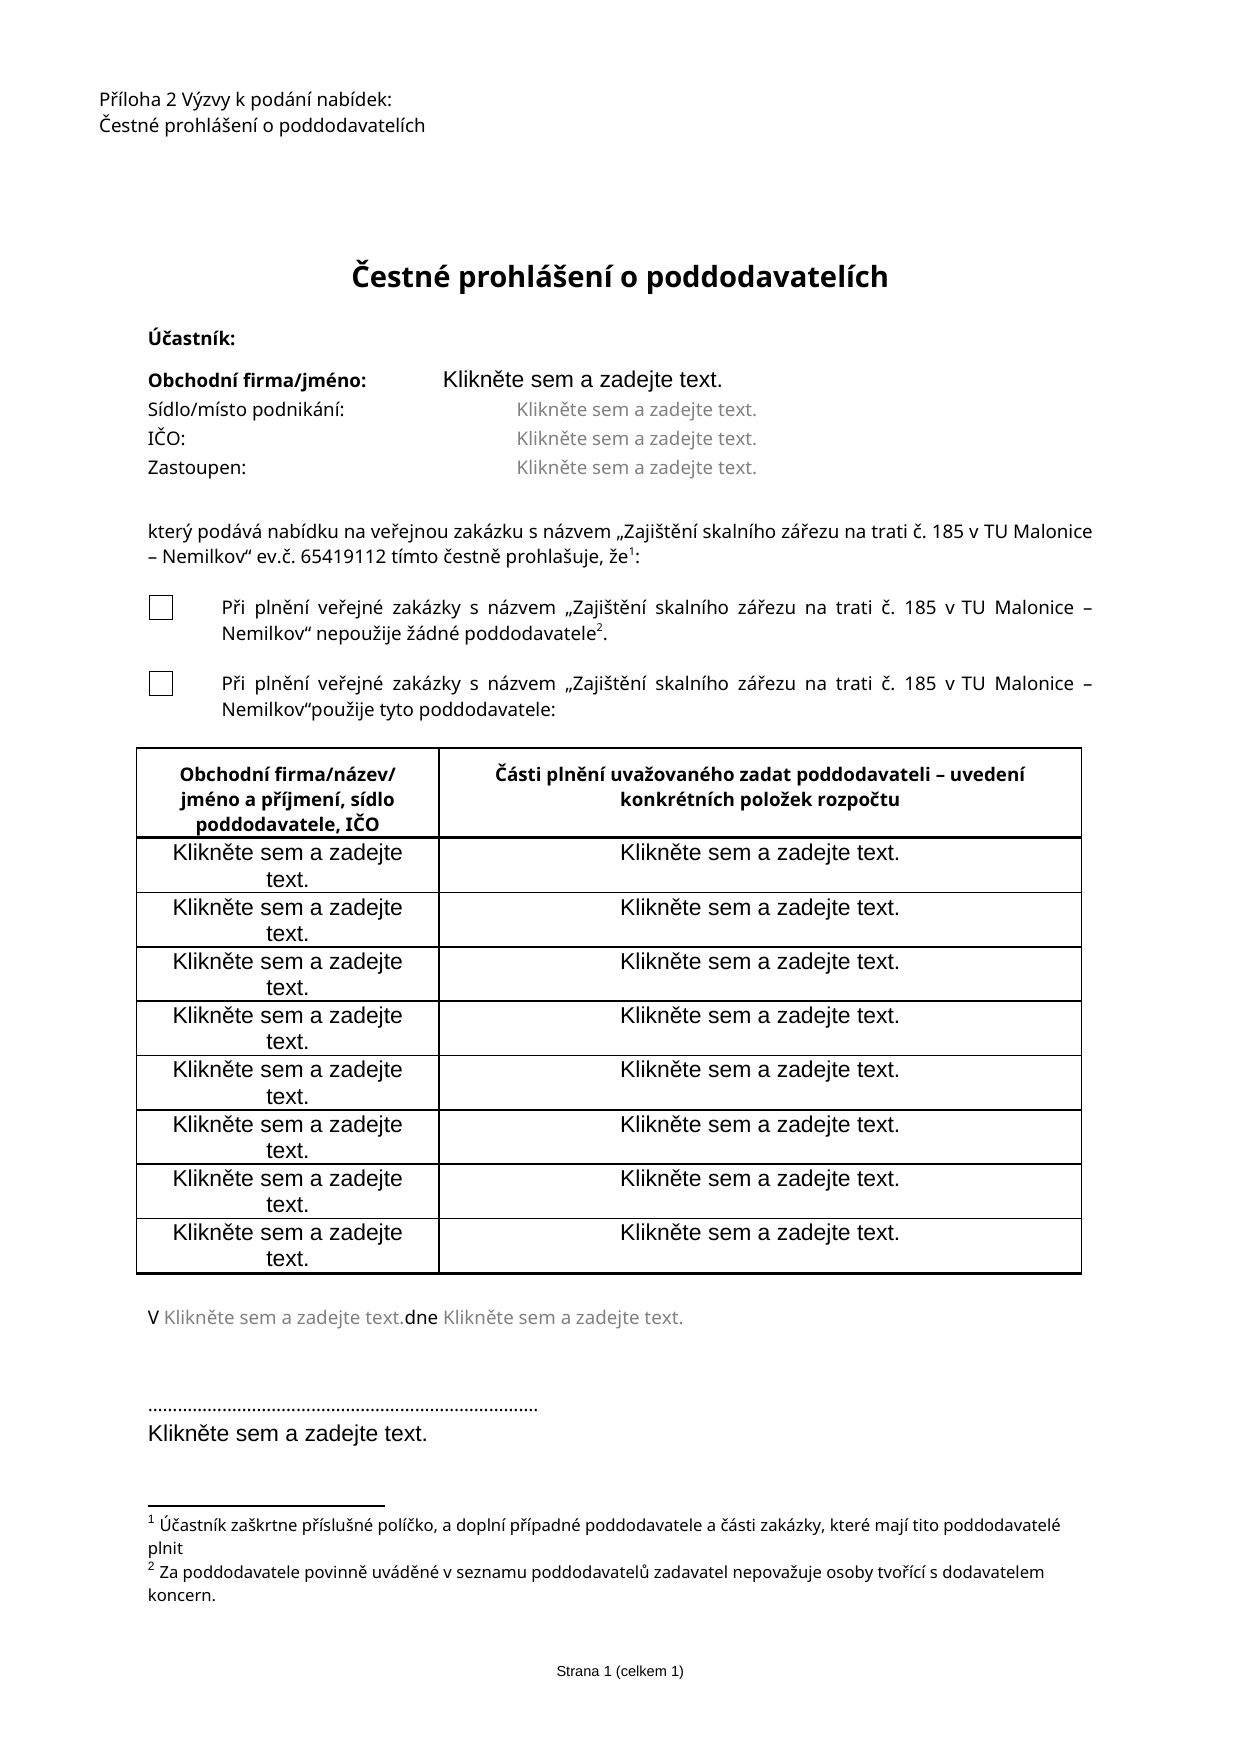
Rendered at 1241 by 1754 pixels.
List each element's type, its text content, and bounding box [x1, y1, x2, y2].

text Zastoupen: [148, 451, 1093, 480]
text Při plnění veřejné zakázky s názvem „Zajištění skalního zářezu na trati č. 185 v TU Malonice – Nemilkov“ nepoužije žádné poddodavatele. [148, 594, 1093, 645]
text Účastník: [148, 321, 1093, 352]
table_header Části plnění uvažovaného zadat poddodavateli – uvedení konkrétních položek rozpočtu [440, 749, 1081, 836]
text Sídlo/místo podnikání: [148, 393, 1093, 422]
text ……………………………………………………………………. [148, 1388, 1092, 1417]
text Při plnění veřejné zakázky s názvem „Zajištění skalního zářezu na trati č. 185 v TU Malonice – Nemilkov“použije tyto poddodavatele: [148, 670, 1093, 721]
text IČO: [148, 422, 1093, 451]
text Obchodní firma/jméno: [148, 364, 1093, 393]
text který podává nabídku na veřejnou zakázku s názvem „Zajištění skalního zářezu na trati č. 185 v TU Malonice – Nemilkov“ ev.č. 65419112 tímto čestně prohlašuje, že: [148, 518, 1093, 569]
text V dne [148, 1300, 1092, 1329]
title Čestné prohlášení o poddodavatelích [148, 256, 1093, 296]
table_header Obchodní firma/název/ jméno a příjmení, sídlo poddodavatele, IČO [137, 749, 438, 836]
